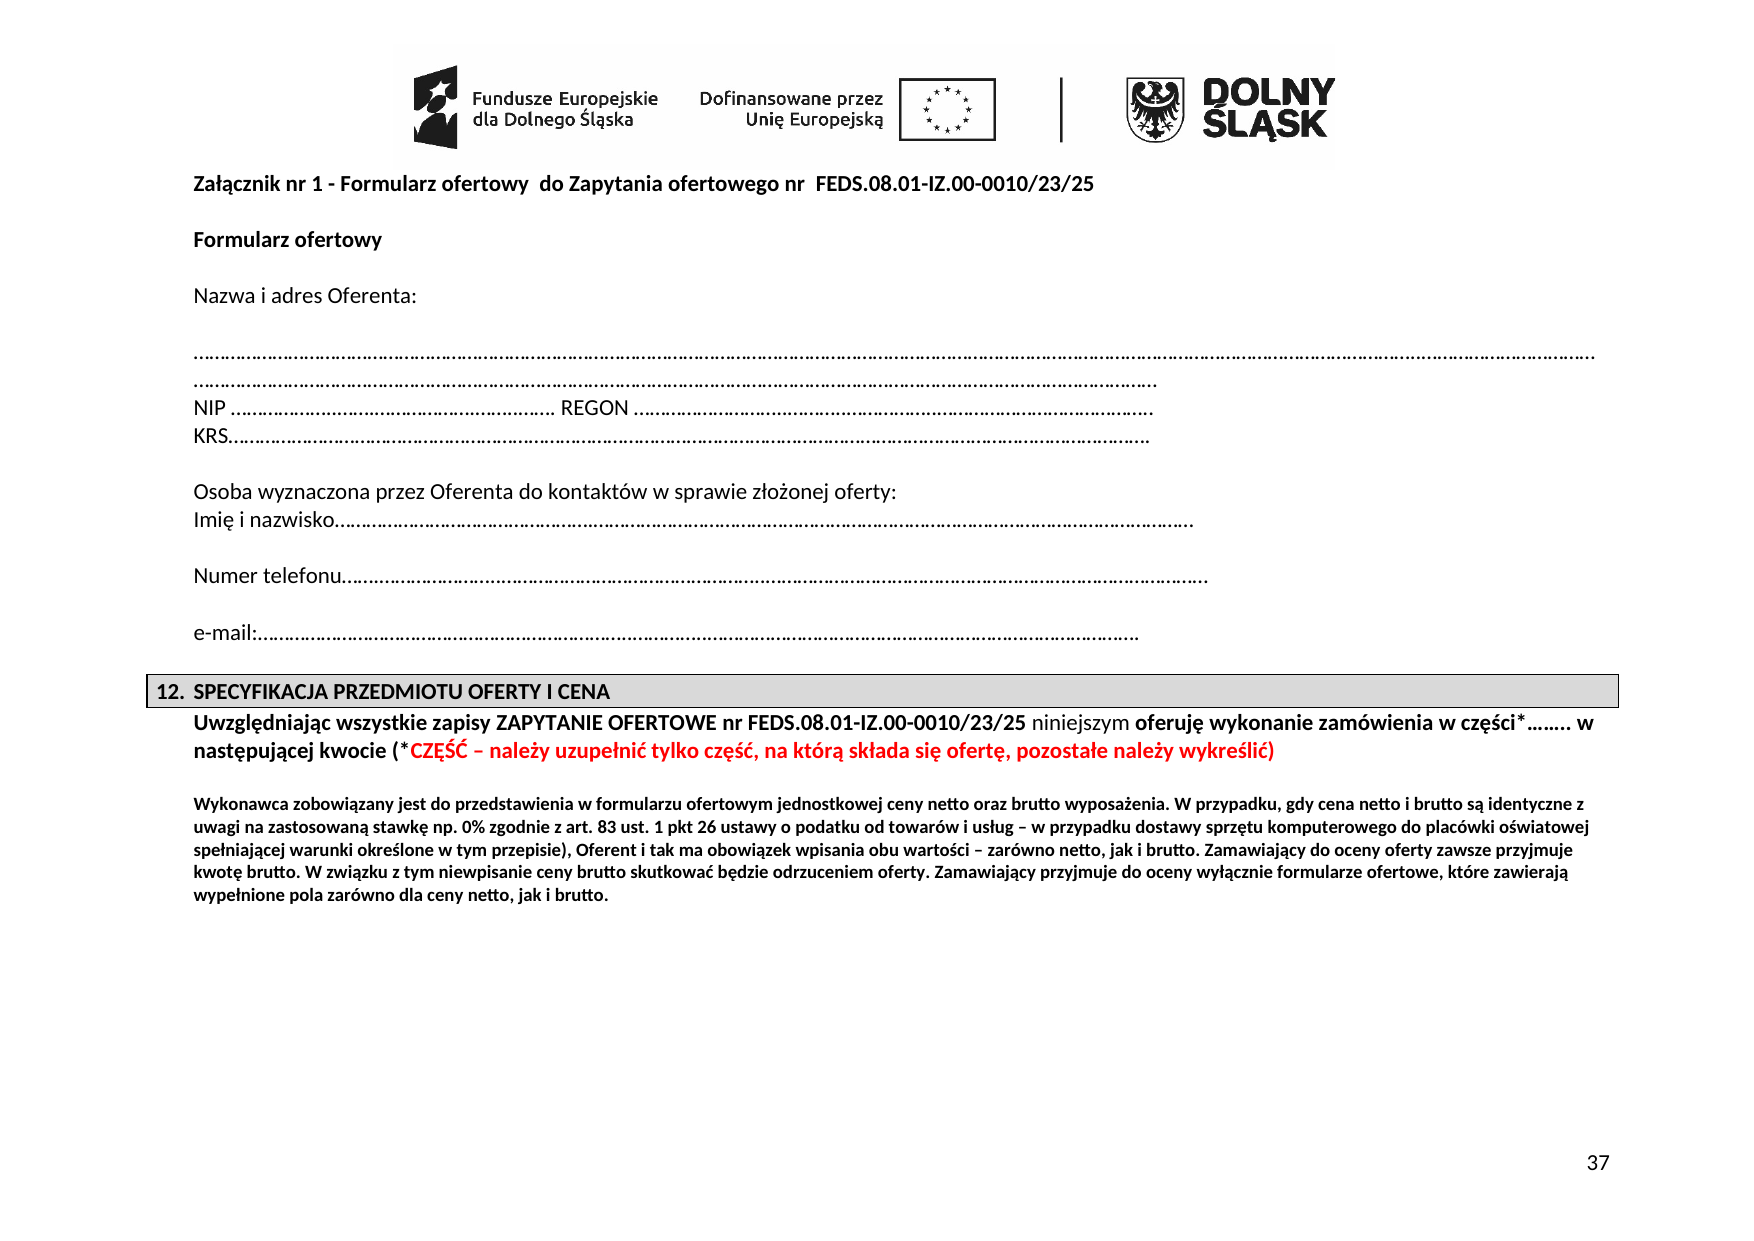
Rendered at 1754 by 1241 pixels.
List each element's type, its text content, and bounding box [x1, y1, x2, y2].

list Nazwa i adres Oferenta: [193, 281, 1609, 309]
list Osoba wyznaczona przez Oferenta do kontaktów w sprawie złożonej oferty: Imię i nazwisko………………………………………….…………………………………………………………………………………………………… [193, 477, 1609, 562]
text Załącznik nr 1 - Formularz ofertowy do Zapytania ofertowego nr FEDS.08.01-IZ.00-0010/23/25 [193, 169, 1609, 197]
list Formularz ofertowy [193, 225, 1609, 253]
text Uwzględniając wszystkie zapisy ZAPYTANIE OFERTOWE nr FEDS.08.01-IZ.00-0010/23/25 niniejszym oferuję wykonanie zamówienia w części*…….. w następującej kwocie (*CZĘŚĆ – należy uzupełnić tylko część, na którą składa się ofertę, pozostałe należy wykreślić) [193, 708, 1609, 764]
list Wykonawca zobowiązany jest do przedstawienia w formularzu ofertowym jednostkowej ceny netto oraz brutto wyposażenia. W przypadku, gdy cena netto i brutto są identyczne z uwagi na zastosowaną stawkę np. 0% zgodnie z art. 83 ust. 1 pkt 26 ustawy o podatku od towarów i usług – w przypadku dostawy sprzętu komputerowego do placówki oświatowej spełniającej warunki określone w tym przepisie), Oferent i tak ma obowiązek wpisania obu wartości – zarówno netto, jak i brutto. Zamawiający do oceny oferty zawsze przyjmuje kwotę brutto. W związku z tym niewpisanie ceny brutto skutkować będzie odrzuceniem oferty. Zamawiający przyjmuje do oceny wyłącznie formularze ofertowe, które zawierają wypełnione pola zarówno dla ceny netto, jak i brutto. [193, 792, 1609, 907]
list e-mail:……………………………………………………………..…………..………………………………………………………………………. [193, 618, 1609, 646]
list ……………………………………………………………………………………………………………………………………………………………………………………………………………..…………………………… [193, 337, 1609, 365]
picture [392, 44, 1336, 170]
list NIP ………………..…….……………….……..……. REGON ………………………..………..……………..………………………………….. KRS…………………………………………………………………………………………………………………………………………………………. [193, 393, 1609, 449]
list SPECYFIKACJA PRZEDMIOTU OFERTY I CENA [148, 675, 1618, 707]
list ………………………………………………………………………………………………………………………………………………………………… [193, 365, 1609, 393]
list Numer telefonu…….…………………..…………………………………………..………………………………………………………………………… [193, 562, 1609, 589]
